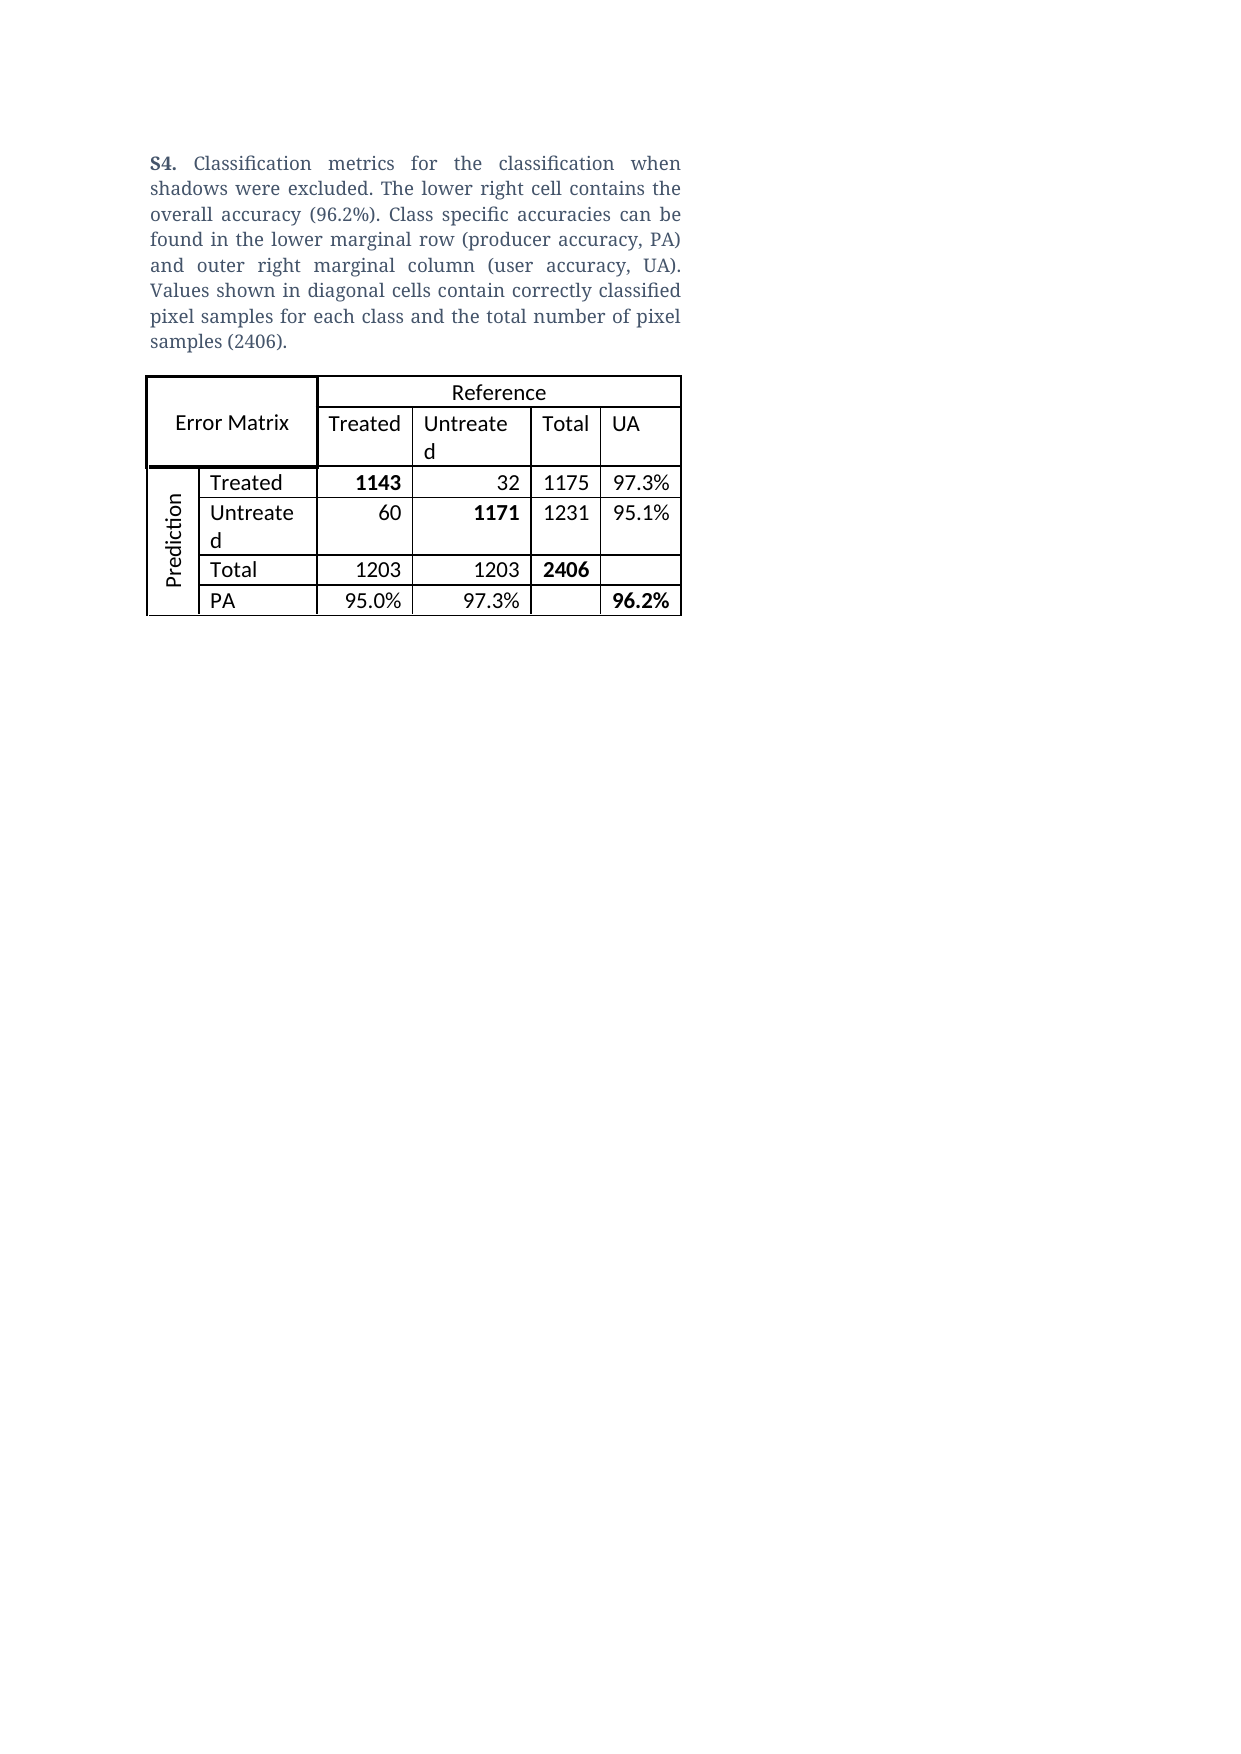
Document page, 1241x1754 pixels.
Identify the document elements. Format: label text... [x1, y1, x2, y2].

table_cell 95.1% [601, 498, 680, 554]
table_cell Total [200, 556, 316, 584]
table_cell Untreated [200, 498, 316, 554]
table_cell 1143 [318, 467, 412, 496]
table_header Reference [319, 377, 680, 406]
table_cell [532, 586, 600, 614]
table_cell UA [601, 408, 680, 465]
table_cell 2406 [532, 556, 600, 584]
table_header Error Matrix [148, 378, 316, 465]
table_cell Total [532, 408, 600, 465]
table_cell 97.3% [601, 467, 680, 496]
table_cell [601, 556, 680, 584]
table_cell 1171 [413, 498, 530, 554]
table_cell Untreated [413, 408, 530, 465]
table_cell 95.0% [318, 586, 412, 614]
table_cell 1203 [413, 556, 530, 584]
table_cell 1175 [532, 467, 600, 496]
table_cell Prediction [148, 465, 198, 614]
table_cell 97.3% [413, 586, 530, 614]
table_cell 32 [413, 467, 530, 496]
table_cell 96.2% [601, 586, 680, 614]
table_cell Treated [200, 469, 316, 496]
table_cell PA [200, 586, 316, 614]
text S4. Classification metrics for the classification when shadows were excluded. The lower right cell contains the overall accuracy (96.2%). Class specific accuracies can be found in the lower marginal row (producer accuracy, PA) and outer right marginal column (user accuracy, UA). Values shown in diagonal cells contain correctly classified pixel samples for each class and the total number of pixel samples (2406). [150, 150, 682, 354]
table_cell 1203 [318, 556, 412, 584]
table_cell 1231 [532, 498, 600, 554]
table_cell 60 [318, 498, 412, 554]
table_cell Treated [319, 408, 412, 465]
